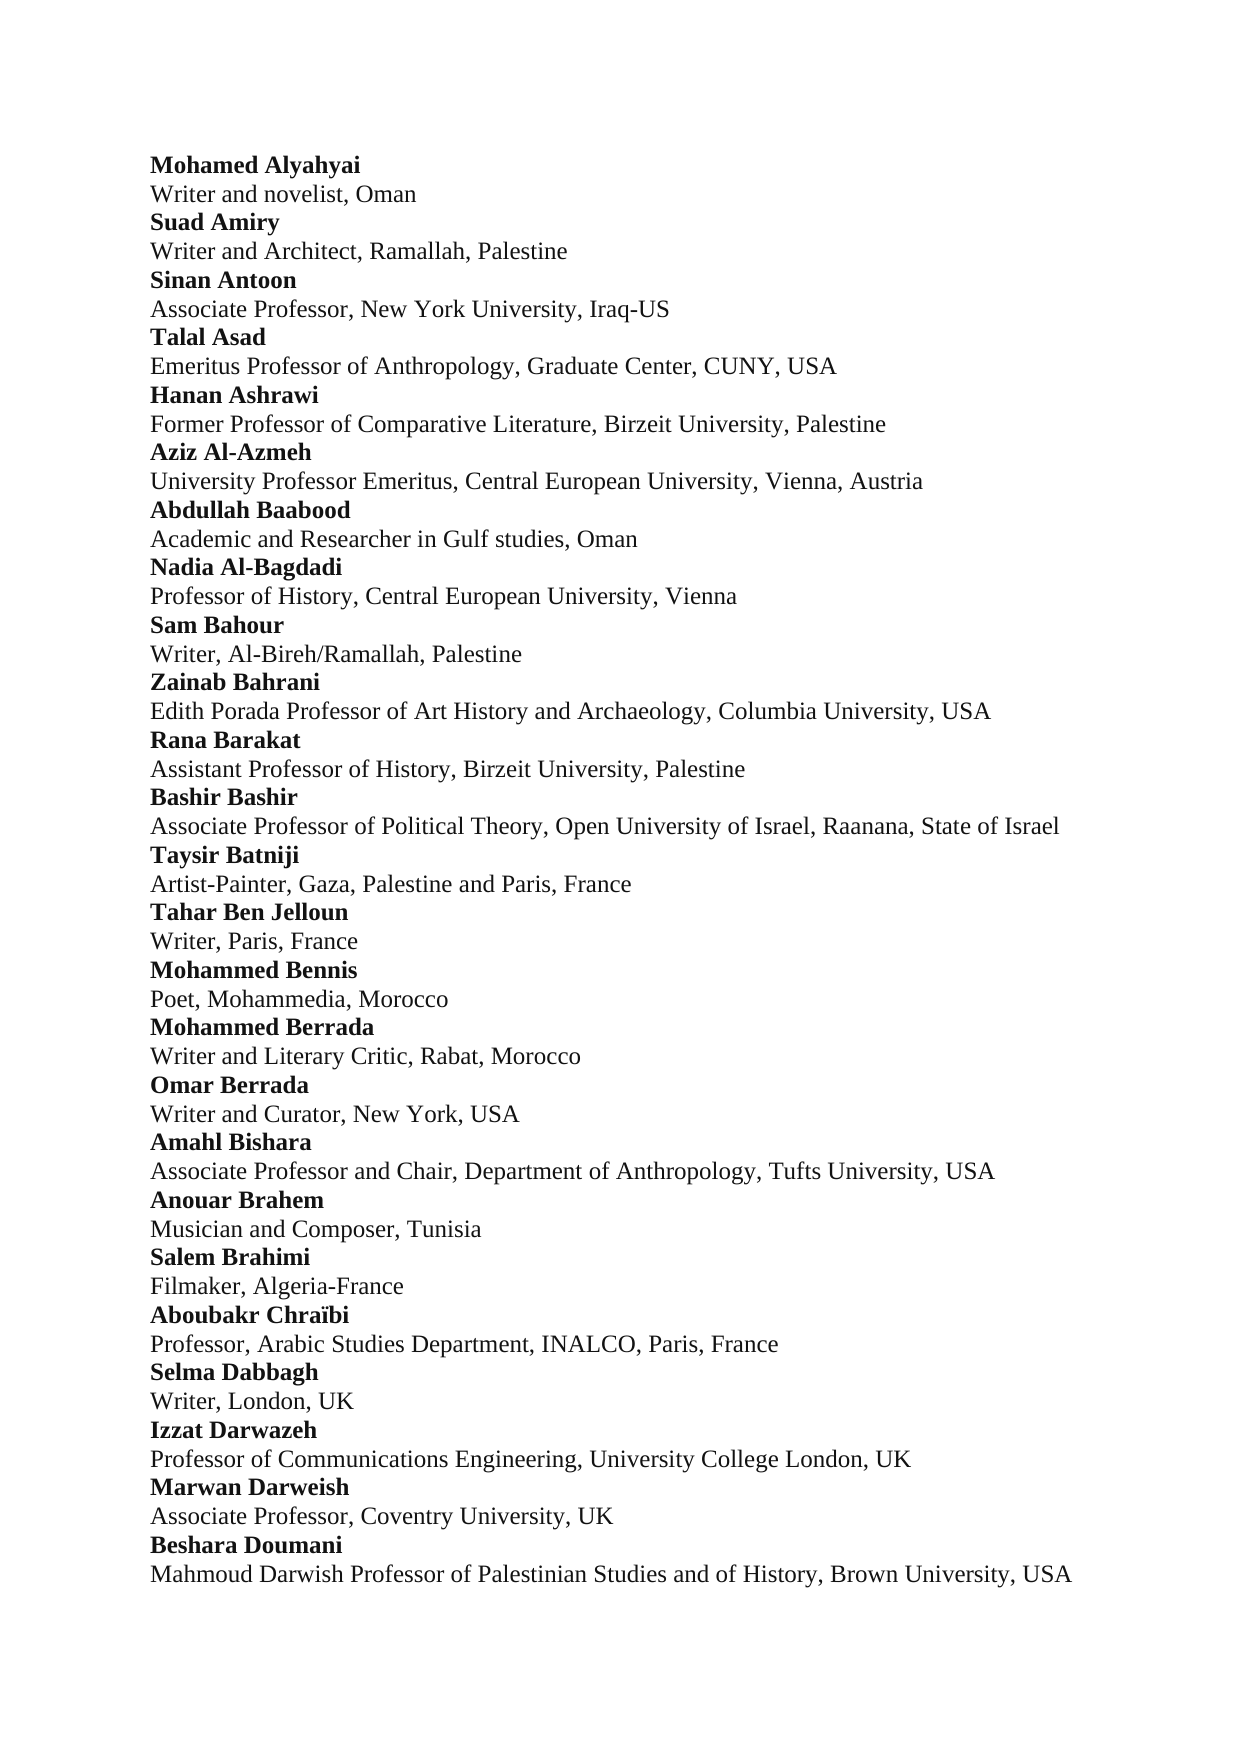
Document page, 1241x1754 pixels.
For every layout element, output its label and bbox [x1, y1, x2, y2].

text [150, 150, 1090, 1587]
